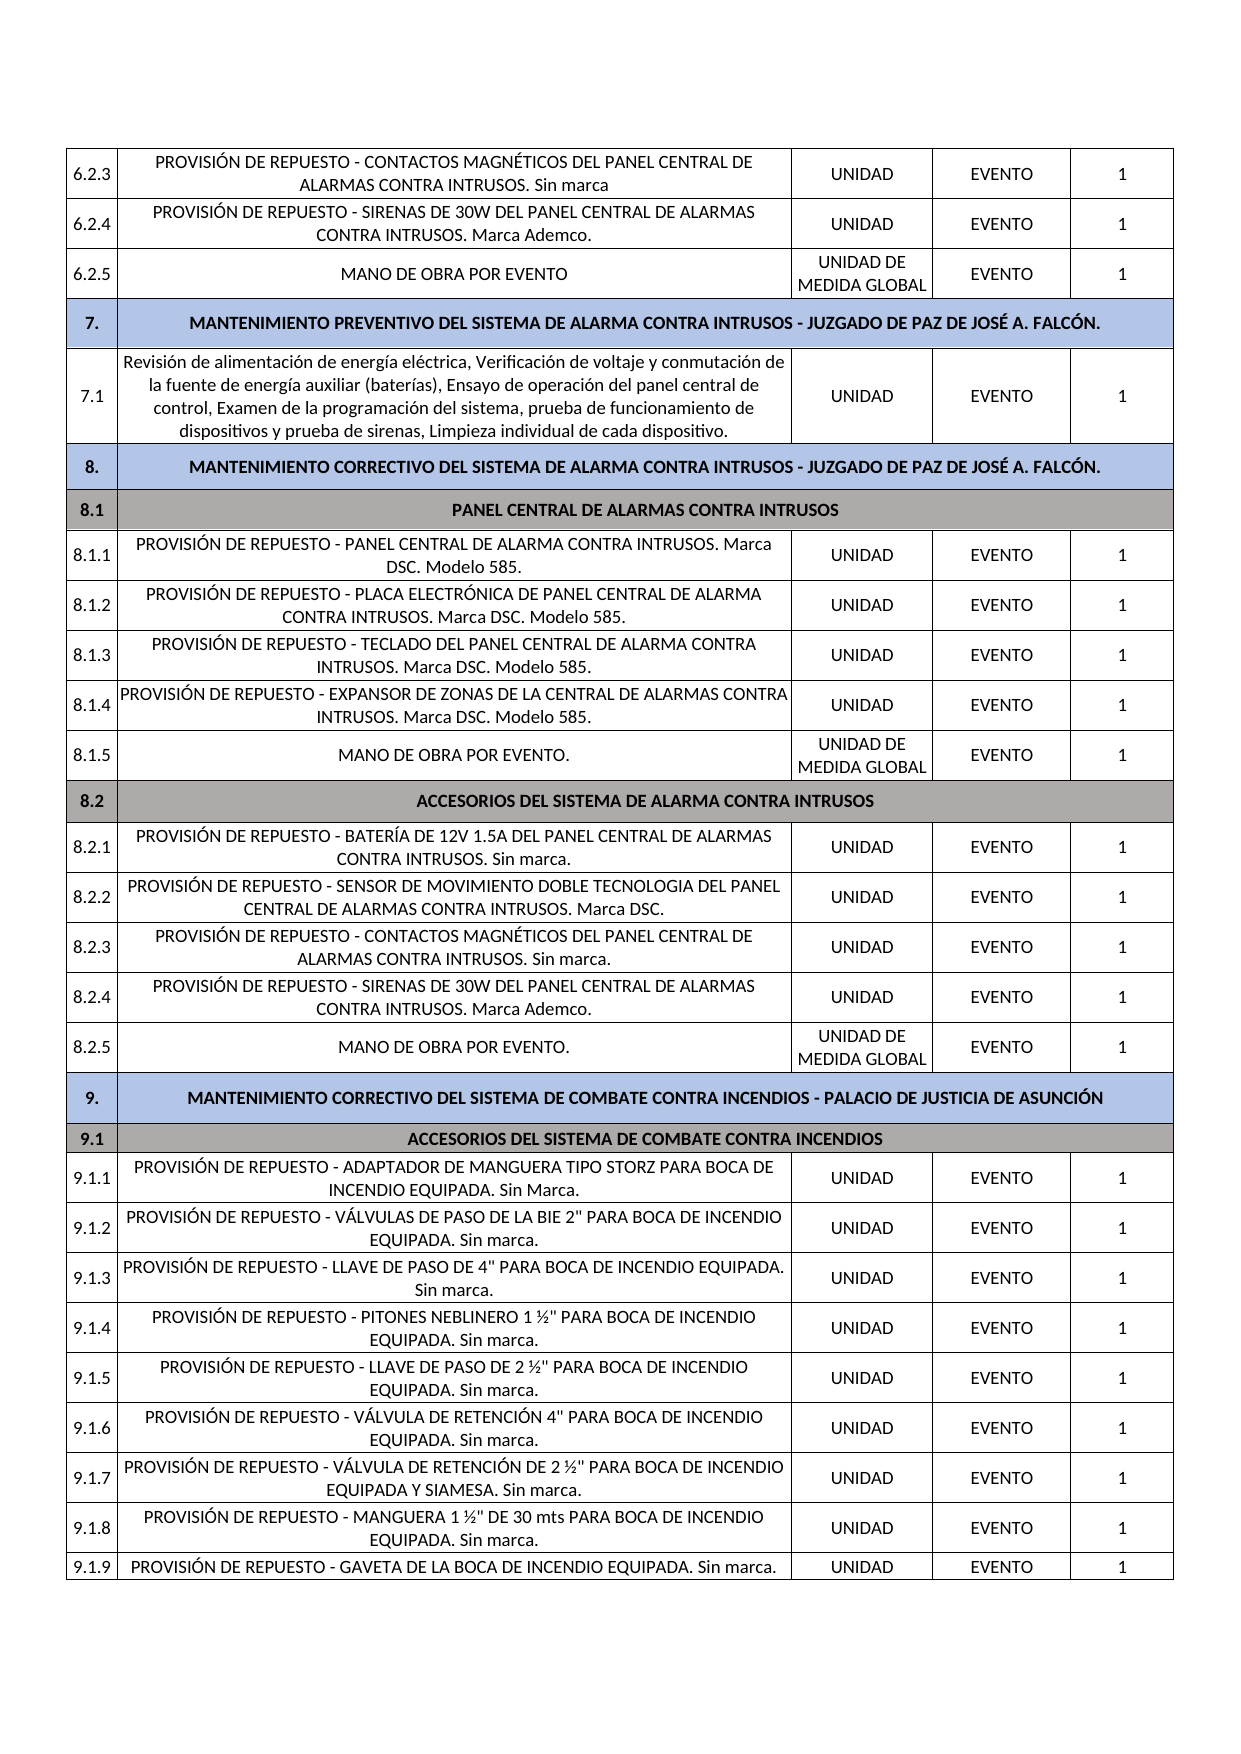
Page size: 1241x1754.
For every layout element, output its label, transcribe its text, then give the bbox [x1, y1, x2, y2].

table_cell 1 [1071, 731, 1173, 779]
table_cell UNIDAD [792, 531, 932, 579]
table_cell EVENTO [933, 823, 1070, 872]
table_cell 1 [1071, 1253, 1173, 1302]
table_cell 6.2.4 [67, 199, 117, 248]
table_cell Revisión de alimentación de energía eléctrica, Verificación de voltaje y conmutación de la fuente de energía auxiliar (baterías), Ensayo de operación del panel central de control, Examen de la programación del sistema, prueba de funcionamiento de dispositivos y prueba de sirenas, Limpieza individual de cada dispositivo. [118, 349, 791, 443]
table_cell EVENTO [933, 1503, 1070, 1552]
table_cell 9.1.8 [67, 1503, 117, 1552]
table_cell PROVISIÓN DE REPUESTO - CONTACTOS MAGNÉTICOS DEL PANEL CENTRAL DE ALARMAS CONTRA INTRUSOS. Sin marca [118, 149, 791, 198]
table_cell EVENTO [933, 681, 1070, 729]
table_cell 9.1.7 [67, 1453, 117, 1502]
table_cell UNIDAD [792, 1403, 932, 1452]
table_cell 9.1.4 [67, 1303, 117, 1352]
table_cell PROVISIÓN DE REPUESTO - EXPANSOR DE ZONAS DE LA CENTRAL DE ALARMAS CONTRA INTRUSOS. Marca DSC. Modelo 585. [118, 681, 791, 729]
table_cell 1 [1071, 1353, 1173, 1402]
table_cell UNIDAD [792, 823, 932, 872]
table_cell EVENTO [933, 1253, 1070, 1302]
table_cell PROVISIÓN DE REPUESTO - ADAPTADOR DE MANGUERA TIPO STORZ PARA BOCA DE INCENDIO EQUIPADA. Sin Marca. [118, 1153, 791, 1202]
table_cell 1 [1071, 973, 1173, 1022]
table_cell UNIDAD [792, 1353, 932, 1402]
table_cell MANTENIMIENTO PREVENTIVO DEL SISTEMA DE ALARMA CONTRA INTRUSOS - JUZGADO DE PAZ DE JOSÉ A. FALCÓN. [118, 299, 1173, 347]
table_cell PROVISIÓN DE REPUESTO - SIRENAS DE 30W DEL PANEL CENTRAL DE ALARMAS CONTRA INTRUSOS. Marca Ademco. [118, 199, 791, 248]
table_cell PROVISIÓN DE REPUESTO - TECLADO DEL PANEL CENTRAL DE ALARMA CONTRA INTRUSOS. Marca DSC. Modelo 585. [118, 631, 791, 679]
table_cell UNIDAD DE MEDIDA GLOBAL [792, 731, 932, 779]
table_cell UNIDAD [792, 1503, 932, 1552]
table_cell 8.1.2 [67, 581, 117, 629]
table_cell EVENTO [933, 731, 1070, 779]
table_cell 1 [1071, 581, 1173, 629]
table_cell EVENTO [933, 923, 1070, 972]
table_cell 1 [1071, 199, 1173, 248]
table_cell 1 [1071, 1023, 1173, 1072]
table_cell 1 [1071, 1503, 1173, 1552]
table_cell UNIDAD [792, 1153, 932, 1202]
table_cell 1 [1071, 1553, 1173, 1579]
table_cell EVENTO [933, 1403, 1070, 1452]
table_cell EVENTO [933, 631, 1070, 679]
table_cell PROVISIÓN DE REPUESTO - BATERÍA DE 12V 1.5A DEL PANEL CENTRAL DE ALARMAS CONTRA INTRUSOS. Sin marca. [118, 823, 791, 872]
table_cell UNIDAD [792, 149, 932, 198]
table_cell 9.1.9 [67, 1553, 117, 1579]
table_cell MANO DE OBRA POR EVENTO. [118, 1023, 791, 1072]
table_cell 1 [1071, 873, 1173, 922]
table_cell 8.2 [67, 781, 117, 822]
table_cell EVENTO [933, 1453, 1070, 1502]
table_cell 1 [1071, 249, 1173, 298]
table_cell UNIDAD [792, 1303, 932, 1352]
table_cell 1 [1071, 1303, 1173, 1352]
table_cell PROVISIÓN DE REPUESTO - SIRENAS DE 30W DEL PANEL CENTRAL DE ALARMAS CONTRA INTRUSOS. Marca Ademco. [118, 973, 791, 1022]
table_cell PANEL CENTRAL DE ALARMAS CONTRA INTRUSOS [118, 490, 1173, 529]
table_cell 1 [1071, 149, 1173, 198]
table_cell EVENTO [933, 149, 1070, 198]
table_cell EVENTO [933, 873, 1070, 922]
table_cell EVENTO [933, 1153, 1070, 1202]
table_cell 8.1.1 [67, 531, 117, 579]
table_cell 1 [1071, 531, 1173, 579]
table_cell UNIDAD [792, 1553, 932, 1579]
table_cell PROVISIÓN DE REPUESTO - LLAVE DE PASO DE 4" PARA BOCA DE INCENDIO EQUIPADA. Sin marca. [118, 1253, 791, 1302]
table_cell MANTENIMIENTO CORRECTIVO DEL SISTEMA DE ALARMA CONTRA INTRUSOS - JUZGADO DE PAZ DE JOSÉ A. FALCÓN. [118, 444, 1173, 489]
table_cell UNIDAD [792, 199, 932, 248]
table_cell 8.2.5 [67, 1023, 117, 1072]
table_cell 9.1.1 [67, 1153, 117, 1202]
table_cell 9.1.2 [67, 1203, 117, 1252]
table_cell 1 [1071, 631, 1173, 679]
table_cell MANO DE OBRA POR EVENTO [118, 249, 791, 298]
table_cell 6.2.3 [67, 149, 117, 198]
table_cell UNIDAD [792, 681, 932, 729]
table_cell 9.1.5 [67, 1353, 117, 1402]
table_cell 8.2.2 [67, 873, 117, 922]
table_cell EVENTO [933, 199, 1070, 248]
table_cell PROVISIÓN DE REPUESTO - GAVETA DE LA BOCA DE INCENDIO EQUIPADA. Sin marca. [118, 1553, 791, 1579]
table_cell EVENTO [933, 1553, 1070, 1579]
table_cell ACCESORIOS DEL SISTEMA DE COMBATE CONTRA INCENDIOS [118, 1124, 1173, 1152]
table_cell 8.1.4 [67, 681, 117, 729]
table_cell 8.1.3 [67, 631, 117, 679]
table_cell UNIDAD [792, 873, 932, 922]
table_cell PROVISIÓN DE REPUESTO - LLAVE DE PASO DE 2 ½" PARA BOCA DE INCENDIO EQUIPADA. Sin marca. [118, 1353, 791, 1402]
table_cell UNIDAD DE MEDIDA GLOBAL [792, 1023, 932, 1072]
table_cell EVENTO [933, 1353, 1070, 1402]
table_cell 8.2.3 [67, 923, 117, 972]
table_cell 9.1.6 [67, 1403, 117, 1452]
table_cell 1 [1071, 349, 1173, 443]
table_cell UNIDAD [792, 973, 932, 1022]
table_cell EVENTO [933, 581, 1070, 629]
table_cell UNIDAD [792, 349, 932, 443]
table_cell PROVISIÓN DE REPUESTO - VÁLVULAS DE PASO DE LA BIE 2" PARA BOCA DE INCENDIO EQUIPADA. Sin marca. [118, 1203, 791, 1252]
table_cell PROVISIÓN DE REPUESTO - CONTACTOS MAGNÉTICOS DEL PANEL CENTRAL DE ALARMAS CONTRA INTRUSOS. Sin marca. [118, 923, 791, 972]
table_cell 9.1.3 [67, 1253, 117, 1302]
table_cell PROVISIÓN DE REPUESTO - VÁLVULA DE RETENCIÓN 4" PARA BOCA DE INCENDIO EQUIPADA. Sin marca. [118, 1403, 791, 1452]
table_cell 8. [67, 444, 117, 489]
table_cell PROVISIÓN DE REPUESTO - VÁLVULA DE RETENCIÓN DE 2 ½" PARA BOCA DE INCENDIO EQUIPADA Y SIAMESA. Sin marca. [118, 1453, 791, 1502]
table_cell 1 [1071, 1203, 1173, 1252]
table_cell 7.1 [67, 349, 117, 443]
table_cell 8.1 [67, 490, 117, 529]
table_cell EVENTO [933, 1303, 1070, 1352]
table_cell UNIDAD [792, 1203, 932, 1252]
table_cell UNIDAD [792, 1453, 932, 1502]
table_cell PROVISIÓN DE REPUESTO - MANGUERA 1 ½" DE 30 mts PARA BOCA DE INCENDIO EQUIPADA. Sin marca. [118, 1503, 791, 1552]
table_cell 1 [1071, 681, 1173, 729]
table_cell UNIDAD [792, 923, 932, 972]
table_cell EVENTO [933, 1023, 1070, 1072]
table_cell EVENTO [933, 973, 1070, 1022]
table_cell ACCESORIOS DEL SISTEMA DE ALARMA CONTRA INTRUSOS [118, 781, 1173, 822]
table_cell UNIDAD [792, 1253, 932, 1302]
table_cell 8.1.5 [67, 731, 117, 779]
table_cell MANTENIMIENTO CORRECTIVO DEL SISTEMA DE COMBATE CONTRA INCENDIOS - PALACIO DE JUSTICIA DE ASUNCIÓN [118, 1073, 1173, 1123]
table_cell EVENTO [933, 531, 1070, 579]
table_cell UNIDAD [792, 581, 932, 629]
table_cell PROVISIÓN DE REPUESTO - SENSOR DE MOVIMIENTO DOBLE TECNOLOGIA DEL PANEL CENTRAL DE ALARMAS CONTRA INTRUSOS. Marca DSC. [118, 873, 791, 922]
table_cell EVENTO [933, 249, 1070, 298]
table_cell EVENTO [933, 1203, 1070, 1252]
table_cell 9.1 [67, 1124, 117, 1152]
table_cell UNIDAD DE MEDIDA GLOBAL [792, 249, 932, 298]
table_cell 1 [1071, 923, 1173, 972]
table_cell 6.2.5 [67, 249, 117, 298]
table_cell 8.2.4 [67, 973, 117, 1022]
table_cell 1 [1071, 823, 1173, 872]
table_cell 1 [1071, 1453, 1173, 1502]
table_cell EVENTO [933, 349, 1070, 443]
table_cell 1 [1071, 1153, 1173, 1202]
table_cell PROVISIÓN DE REPUESTO - PANEL CENTRAL DE ALARMA CONTRA INTRUSOS. Marca DSC. Modelo 585. [118, 531, 791, 579]
table_cell 9. [67, 1073, 117, 1123]
table_cell MANO DE OBRA POR EVENTO. [118, 731, 791, 779]
table_cell 1 [1071, 1403, 1173, 1452]
table_cell PROVISIÓN DE REPUESTO - PLACA ELECTRÓNICA DE PANEL CENTRAL DE ALARMA CONTRA INTRUSOS. Marca DSC. Modelo 585. [118, 581, 791, 629]
table_cell UNIDAD [792, 631, 932, 679]
table_cell 8.2.1 [67, 823, 117, 872]
table_cell PROVISIÓN DE REPUESTO - PITONES NEBLINERO 1 ½" PARA BOCA DE INCENDIO EQUIPADA. Sin marca. [118, 1303, 791, 1352]
table_cell 7. [67, 299, 117, 347]
